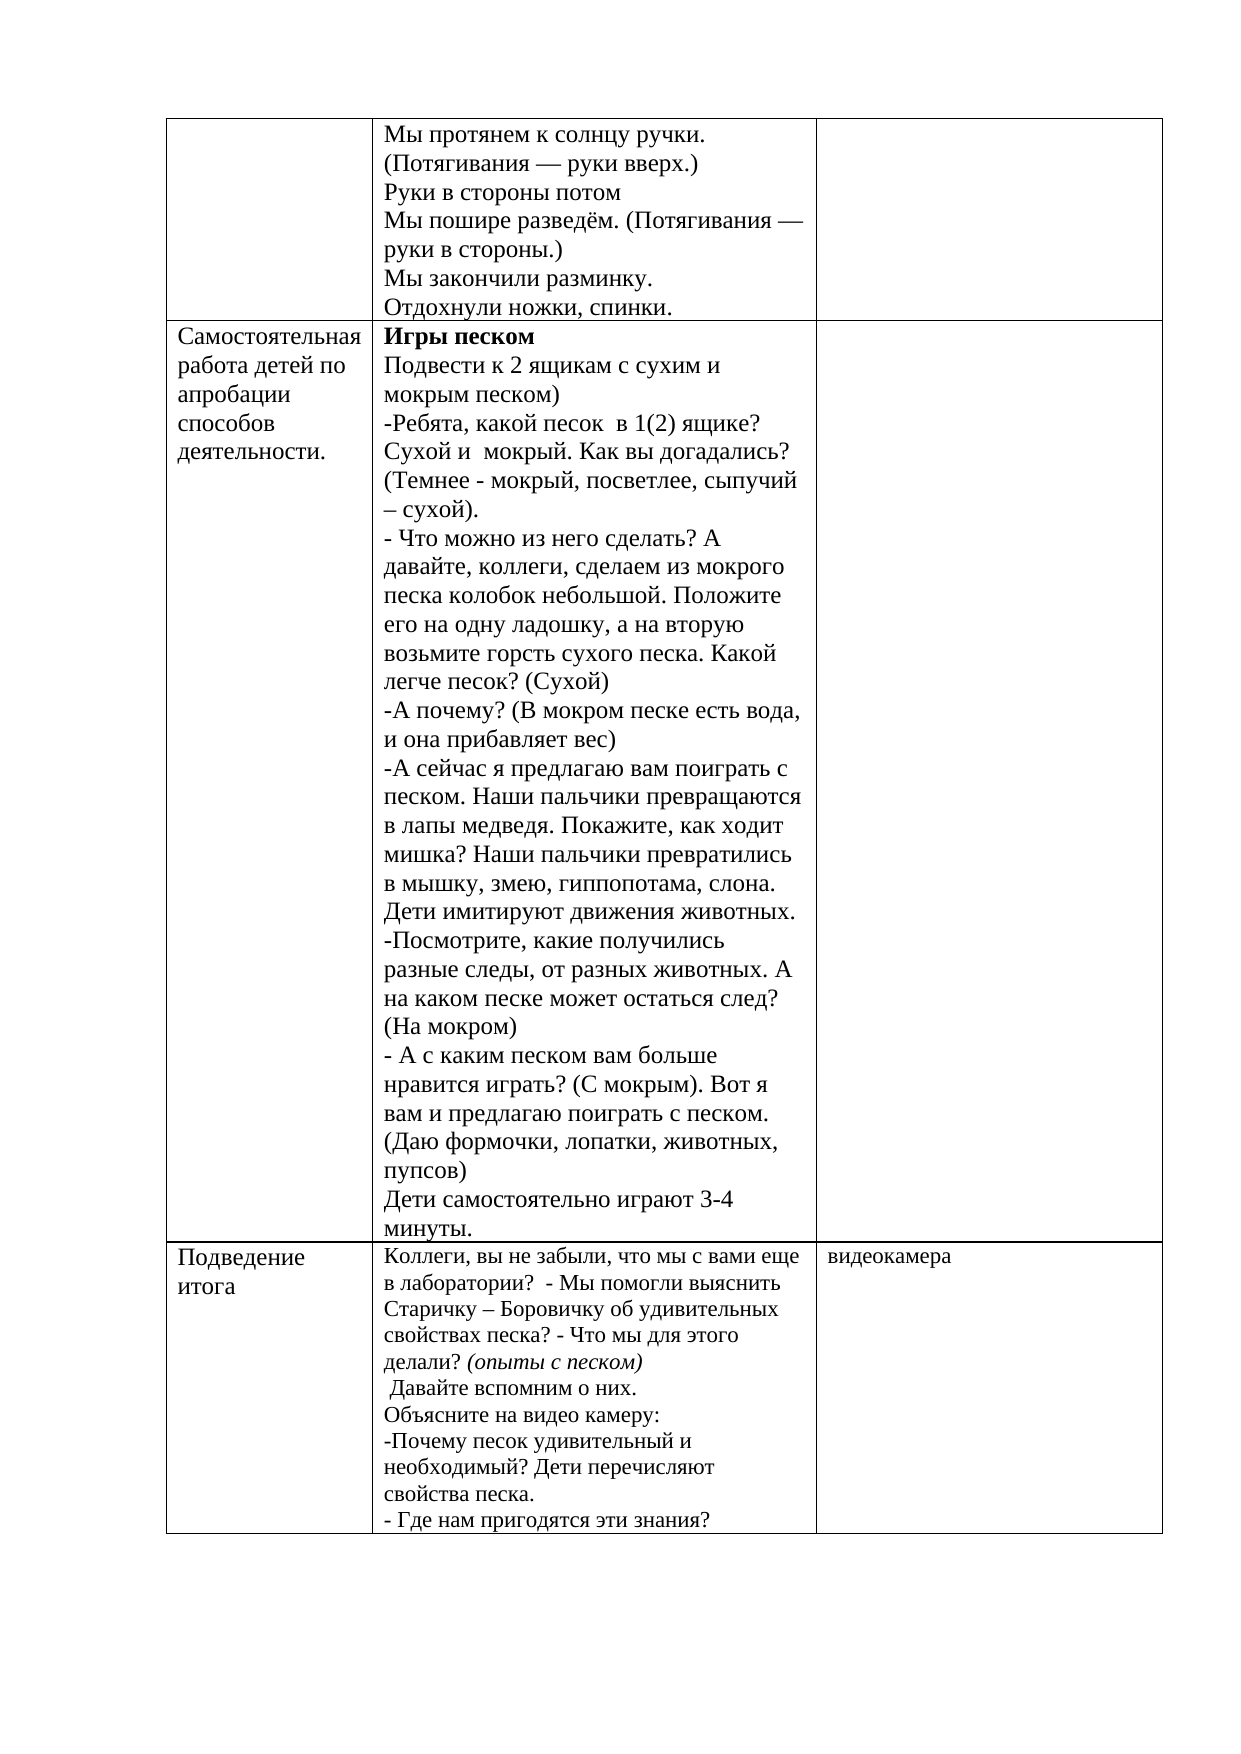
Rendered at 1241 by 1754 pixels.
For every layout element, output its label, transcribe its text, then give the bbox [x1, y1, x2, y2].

table_cell Коллеги, вы не забыли, что мы с вами еще в лаборатории? - Мы помогли выяснить Старичку – Боровичку об удивительных свойствах песка? - Что мы для этого делали? (опыты с песком) Давайте вспомним о них. Объясните на видео камеру: -Почему песок удивительный и необходимый? Дети перечисляют свойства песка. - Где нам пригодятся эти знания? [373, 1243, 816, 1532]
table_cell Подведение итога [167, 1243, 372, 1532]
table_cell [817, 119, 1162, 320]
table_cell видеокамера [817, 1243, 1162, 1532]
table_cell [373, 119, 816, 320]
table_cell Игры песком Подвести к 2 ящикам с сухим и мокрым песком) -Ребята, какой песок в 1(2) ящике? Сухой и мокрый. Как вы догадались? (Темнее - мокрый, посветлее, сыпучий – сухой). - Что можно из него сделать? А давайте, коллеги, сделаем из мокрого песка колобок небольшой. Положите его на одну ладошку, а на вторую возьмите горсть сухого песка. Какой легче песок? (Сухой) -А почему? (В мокром песке есть вода, и она прибавляет вес) -А сейчас я предлагаю вам поиграть с песком. Наши пальчики превращаются в лапы медведя. Покажите, как ходит мишка? Наши пальчики превратились в мышку, змею, гиппопотама, слона. Дети имитируют движения животных. -Посмотрите, какие получились разные следы, от разных животных. А на каком песке может остаться след? (На мокром) - А с каким песком вам больше нравится играть? (С мокрым). Вот я вам и предлагаю поиграть с песком. (Даю формочки, лопатки, животных, пупсов) Дети самостоятельно играют 3-4 минуты. [373, 321, 816, 1241]
table_cell [817, 321, 1162, 1241]
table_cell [167, 119, 372, 320]
table_cell Самостоятельная работа детей по апробации способов деятельности. [167, 321, 372, 1241]
